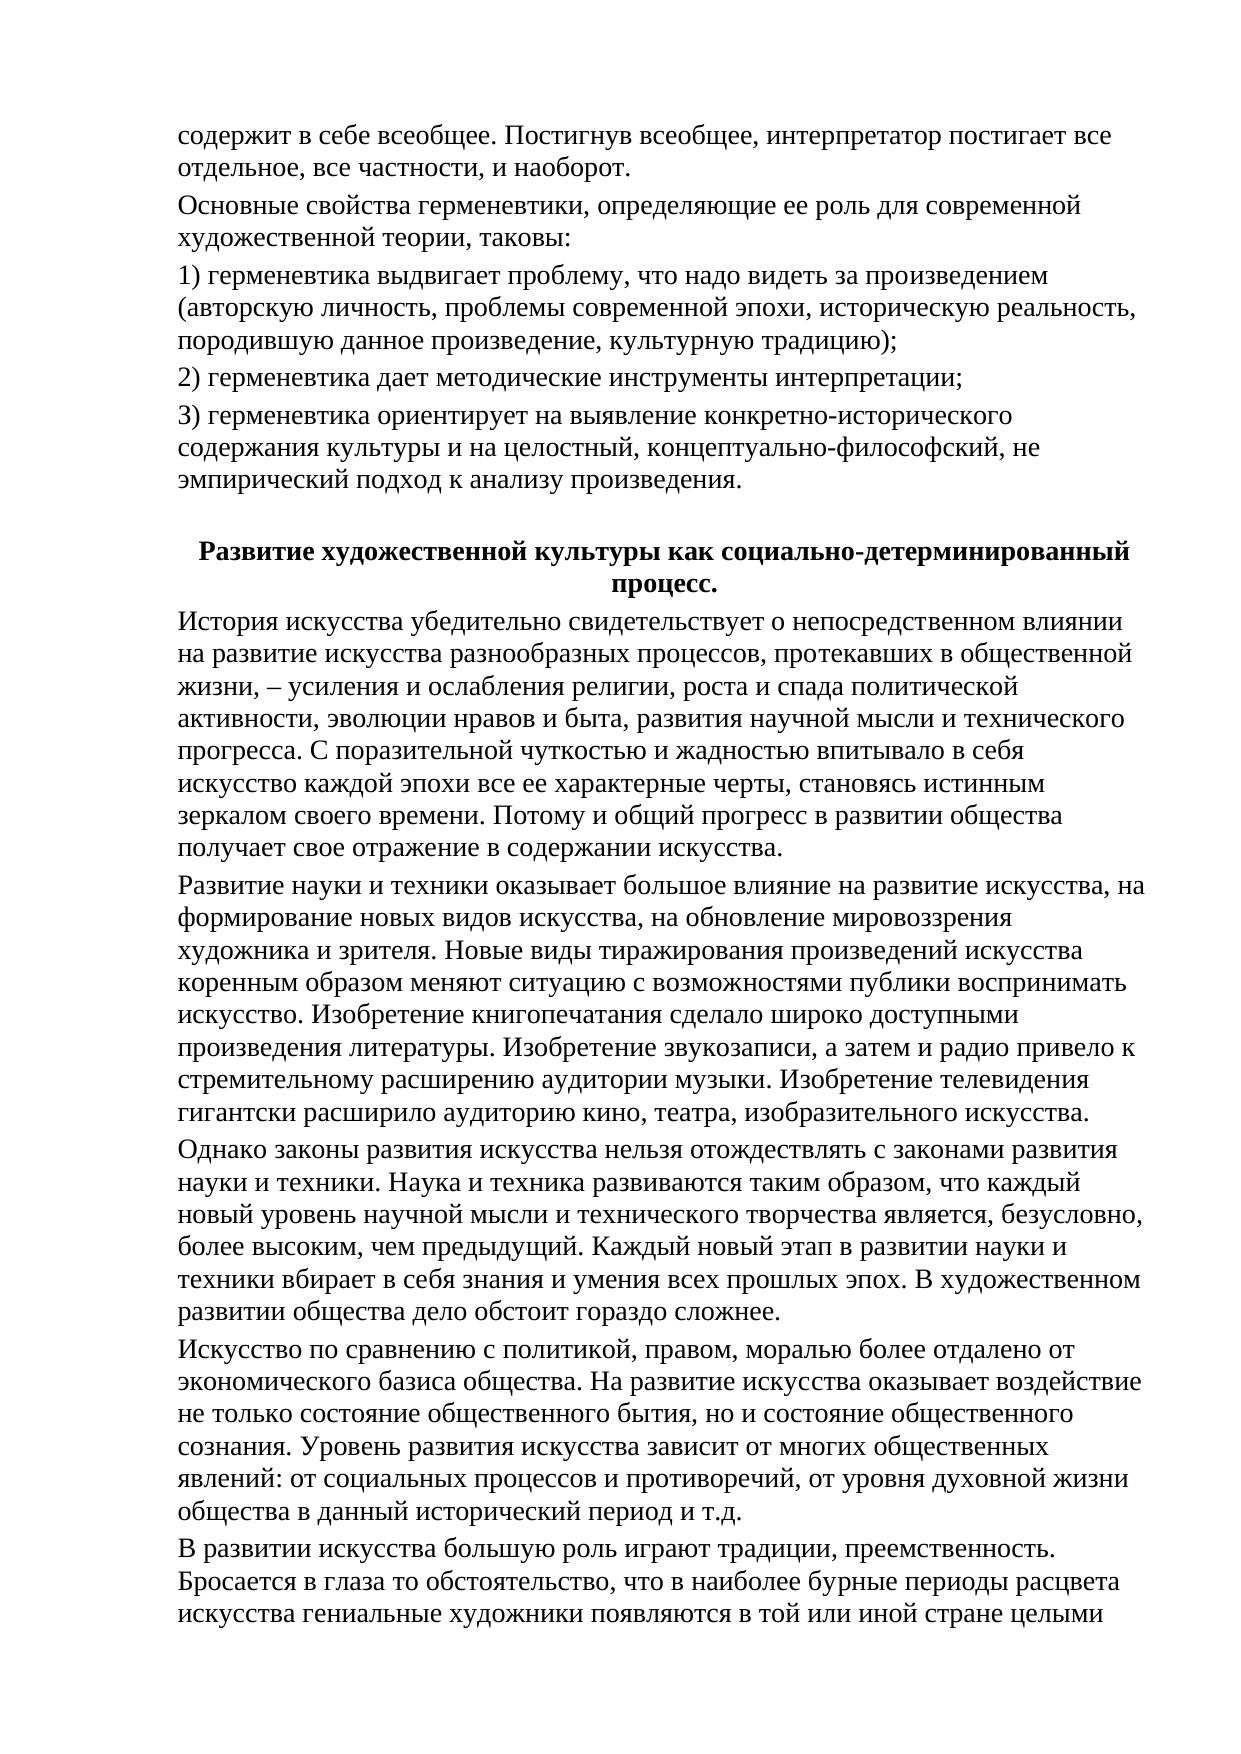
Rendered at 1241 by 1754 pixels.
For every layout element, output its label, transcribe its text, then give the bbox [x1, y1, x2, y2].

text История искусства убедительно свидетельствует о непосредственном влиянии на развитие искусства разнообразных процессов, протекавших в общественной жизни, – усиления и ослабления религии, роста и спада политической активности, эволюции нравов и быта, развития научной мысли и технического прогресса. С поразительной чуткостью и жадностью впитывало в себя искусство каждой эпохи все ее характерные черты, становясь истинным зеркалом своего времени. Потому и общий прогресс в развитии общества получает свое отражение в содержании искусства. [177, 604, 1152, 863]
text 1) герменевтика выдвигает проблему, что надо видеть за произведением (авторскую личность, проблемы современной эпохи, историческую реальность, породившую данное произведение, культурную традицию); [177, 258, 1152, 355]
text Искусство по сравнению с политикой, правом, моралью более отдалено от экономического базиса общества. На развитие искусства оказывает воздействие не только состояние общественного бытия, но и состояние общественного сознания. Уровень развития искусства зависит от многих общественных явлений: от социальных процессов и противоречий, от уровня духовной жизни общества в данный исторический период и т.д. [177, 1332, 1152, 1526]
text З) герменевтика ориентирует на выявление конкретно-исторического содержания культуры и на целостный, концептуально-философский, не эмпирический подход к анализу произведения. [177, 398, 1152, 495]
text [177, 1531, 1152, 1628]
text Однако законы развития искусства нельзя отождествлять с законами развития науки и техники. Наука и техника развиваются таким образом, что каждый новый уровень научной мысли и технического творчества является, безусловно, более высоким, чем предыдущий. Каждый новый этап в развитии науки и техники вбирает в себя знания и умения всех прошлых эпох. В художественном развитии общества дело обстоит гораздо сложнее. [177, 1132, 1152, 1327]
text 2) герменевтика дает методические инструменты интерпретации; [177, 360, 1152, 393]
text Основные свойства герменевтики, определяющие ее роль для современной художественной теории, таковы: [177, 188, 1152, 253]
text Развитие художественной культуры как социально-детерминированный процесс. [177, 534, 1152, 599]
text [177, 118, 1152, 183]
text Развитие науки и техники оказывает большое влияние на развитие искусства, на формирование новых видов искусства, на обновление мировоззрения художника и зрителя. Новые виды тиражирования произведений искусства коренным образом меняют ситуацию с возможностями публики воспринимать искусство. Изобретение книгопечатания сделало широко доступными произведения литературы. Изобретение звукозаписи, а затем и радио привело к стремительному расширению аудитории музыки. Изобретение телевидения гигантски расширило аудиторию кино, театра, изобразительного искусства. [177, 868, 1152, 1127]
